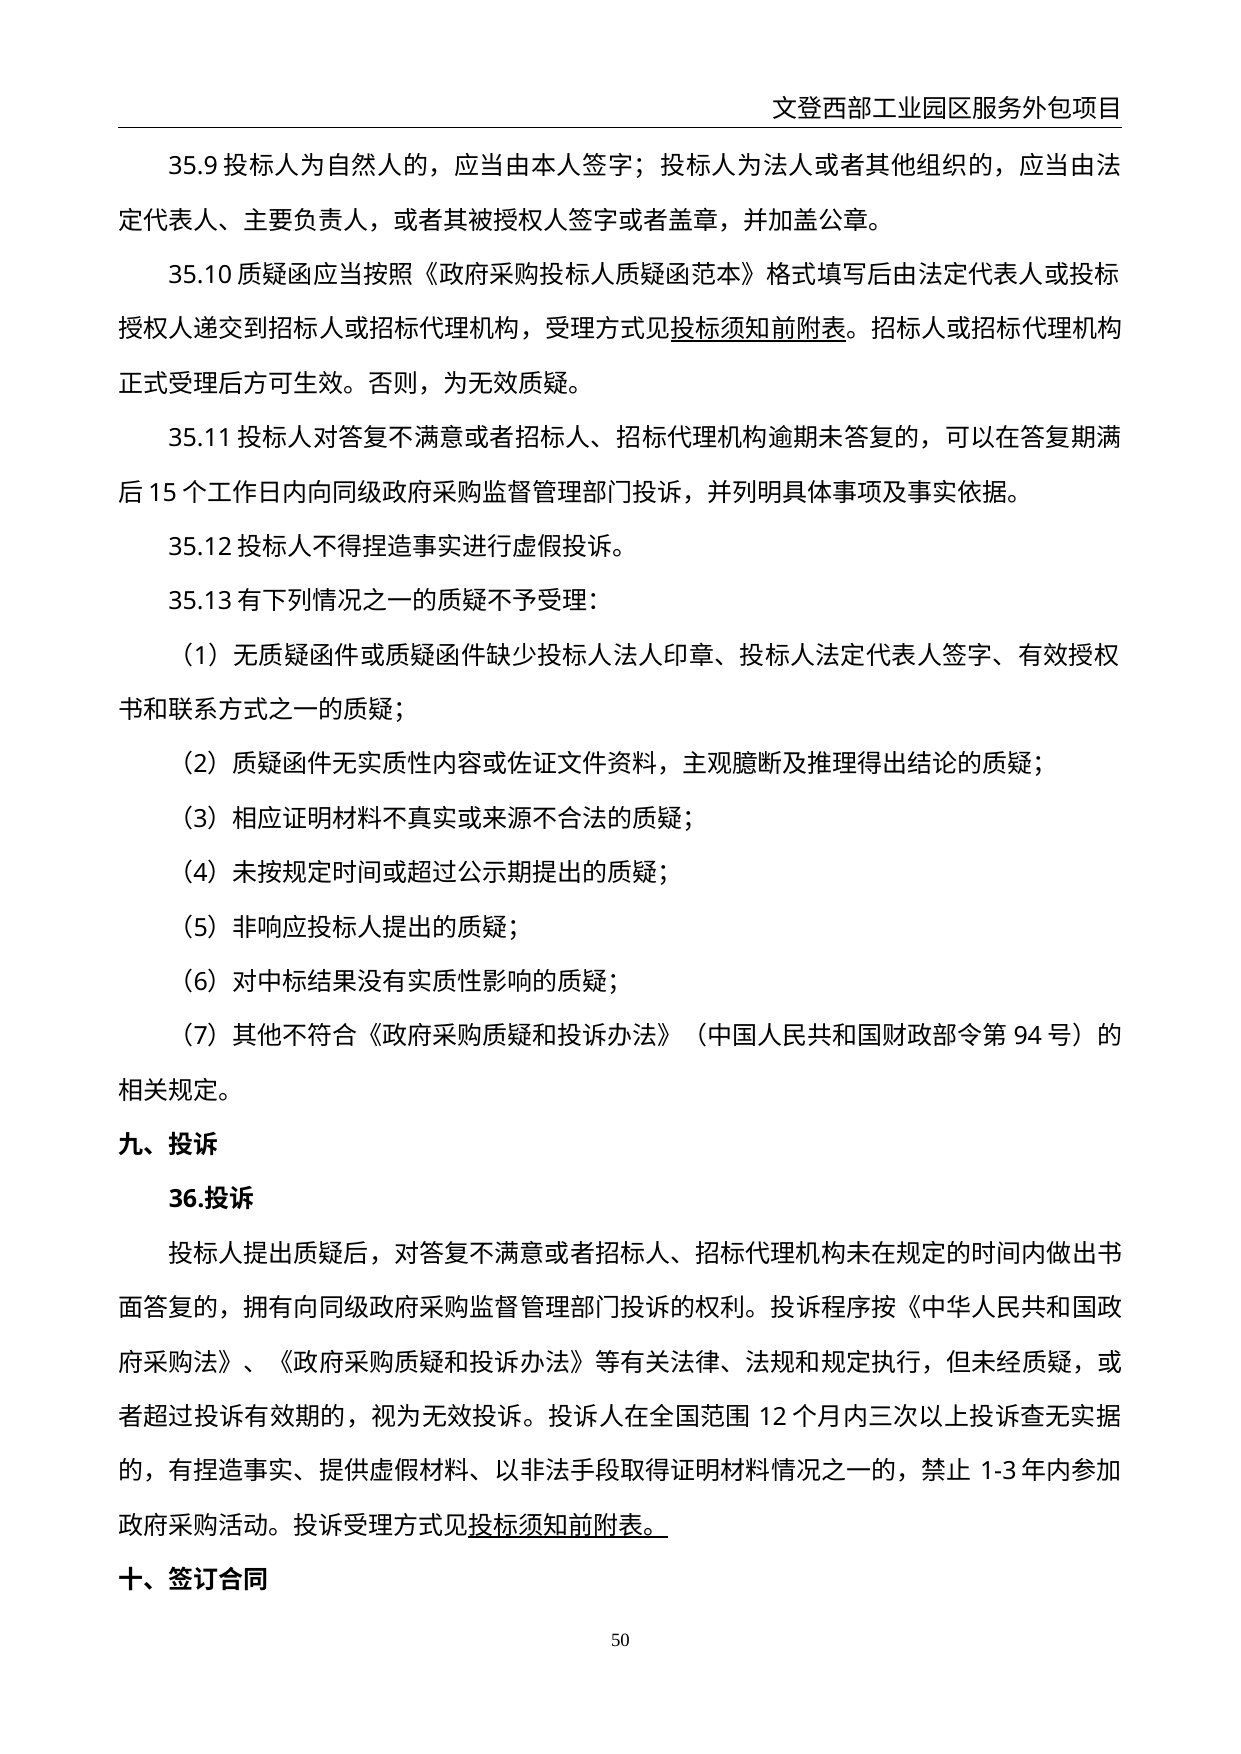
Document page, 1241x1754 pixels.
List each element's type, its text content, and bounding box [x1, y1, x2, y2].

text （6）对中标结果没有实质性影响的质疑； [118, 961, 1122, 998]
text （7）其他不符合《政府采购质疑和投诉办法》（中国人民共和国财政部令第94号）的相关规定。 [118, 1016, 1122, 1106]
text 35.12投标人不得捏造事实进行虚假投诉。 [118, 526, 1122, 563]
text （4）未按规定时间或超过公示期提出的质疑； [118, 853, 1122, 889]
text 投标人提出质疑后，对答复不满意或者招标人、招标代理机构未在规定的时间内做出书面答复的，拥有向同级政府采购监督管理部门投诉的权利。投诉程序按《中华人民共和国政府采购法》、《政府采购质疑和投诉办法》等有关法律、法规和规定执行，但未经质疑，或者超过投诉有效期的，视为无效投诉。投诉人在全国范围12个月内三次以上投诉查无实据的，有捏造事实、提供虚假材料、以非法手段取得证明材料情况之一的，禁止1-3年内参加政府采购活动。投诉受理方式见投标须知前附表。 [118, 1233, 1122, 1541]
text 35.10质疑函应当按照《政府采购投标人质疑函范本》格式填写后由法定代表人或投标授权人递交到招标人或招标代理机构，受理方式见投标须知前附表。招标人或招标代理机构正式受理后方可生效。否则，为无效质疑。 [118, 254, 1122, 399]
text （5）非响应投标人提出的质疑； [118, 907, 1122, 943]
text 35.11投标人对答复不满意或者招标人、招标代理机构逾期未答复的，可以在答复期满后15个工作日内向同级政府采购监督管理部门投诉，并列明具体事项及事实依据。 [118, 418, 1122, 508]
text （2）质疑函件无实质性内容或佐证文件资料，主观臆断及推理得出结论的质疑； [118, 744, 1122, 780]
text （1）无质疑函件或质疑函件缺少投标人法人印章、投标人法定代表人签字、有效授权书和联系方式之一的质疑； [118, 635, 1122, 726]
text 36.投诉 [118, 1179, 1122, 1215]
text 35.9投标人为自然人的，应当由本人签字；投标人为法人或者其他组织的，应当由法定代表人、主要负责人，或者其被授权人签字或者盖章，并加盖公章。 [118, 146, 1122, 236]
text 九、投诉 [118, 1124, 1122, 1161]
text 十、签订合同 [118, 1559, 1122, 1596]
text （3）相应证明材料不真实或来源不合法的质疑； [118, 798, 1122, 834]
text 35.13有下列情况之一的质疑不予受理： [118, 581, 1122, 617]
